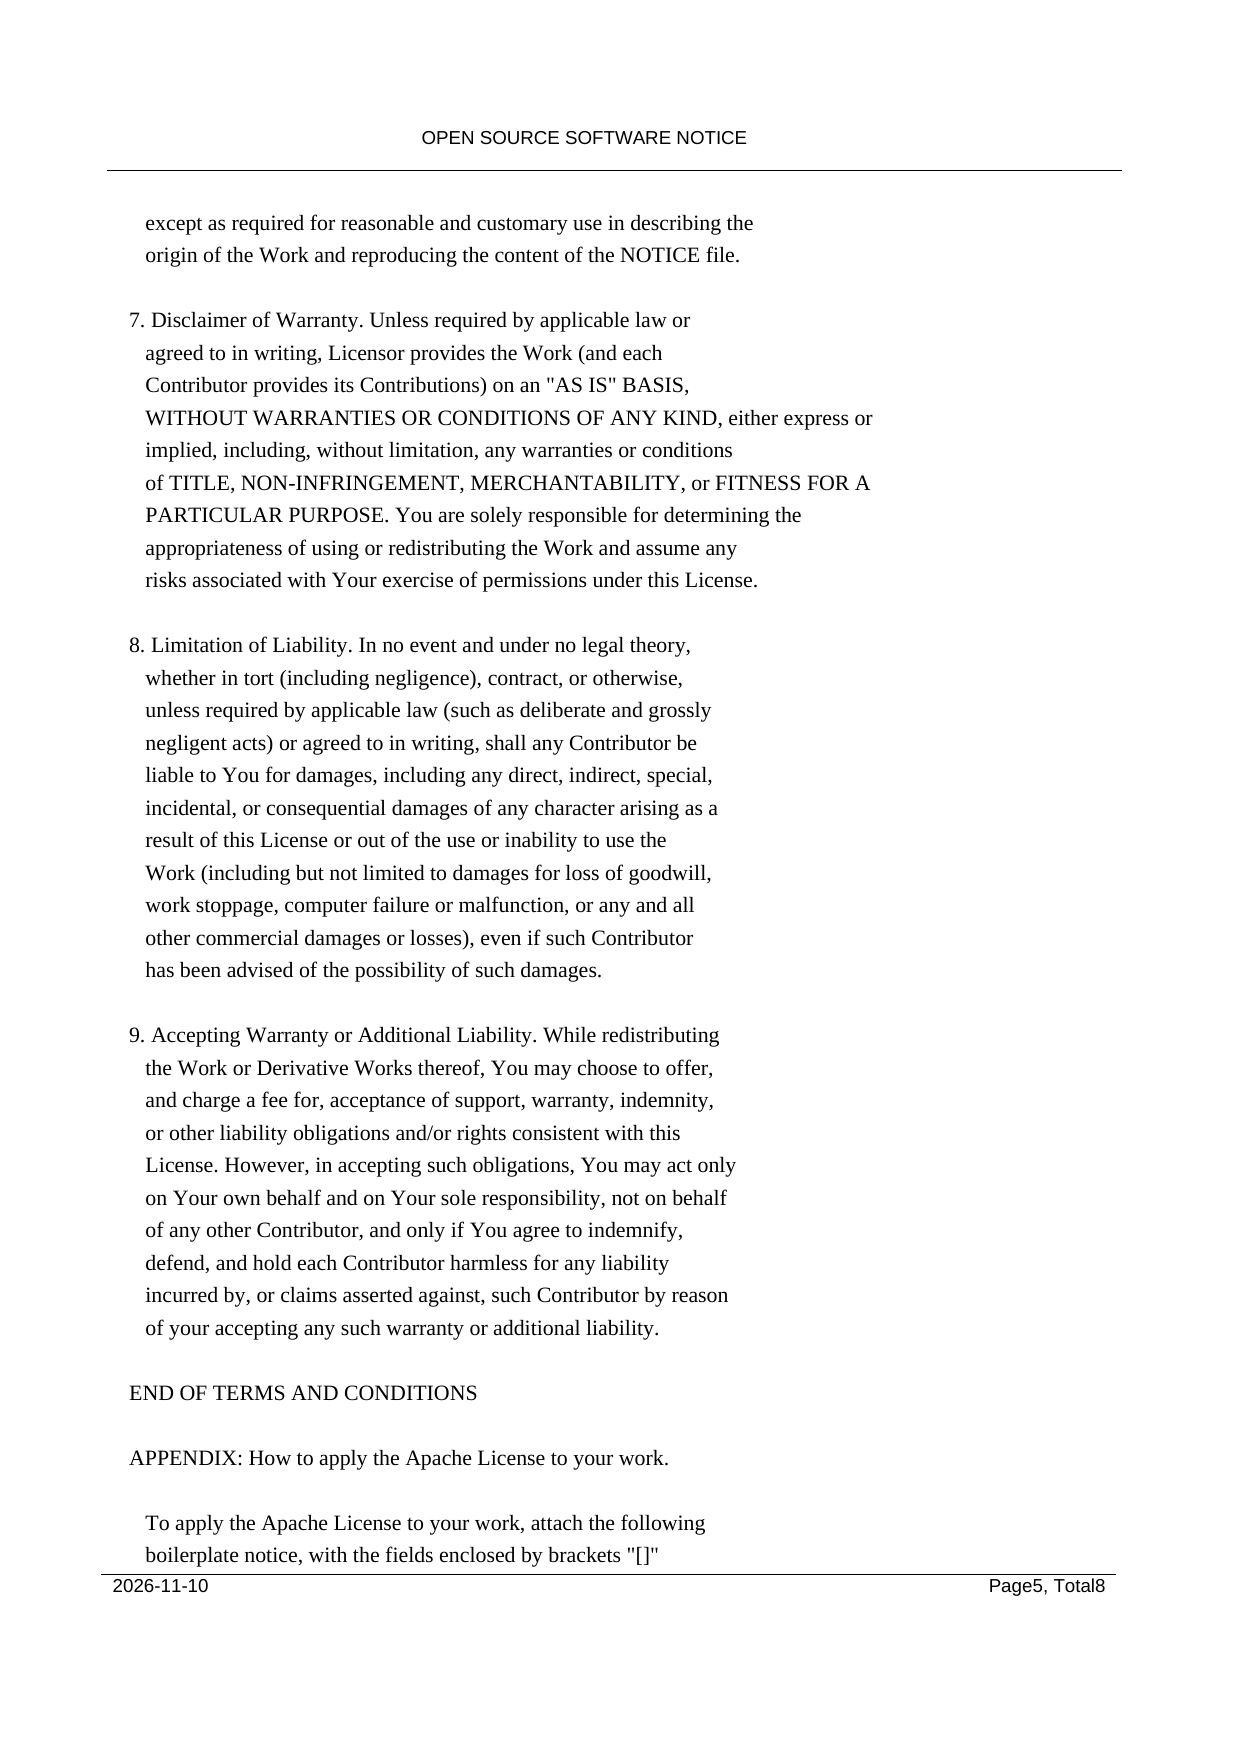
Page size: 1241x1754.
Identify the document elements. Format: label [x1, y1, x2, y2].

text [112, 206, 1128, 1571]
